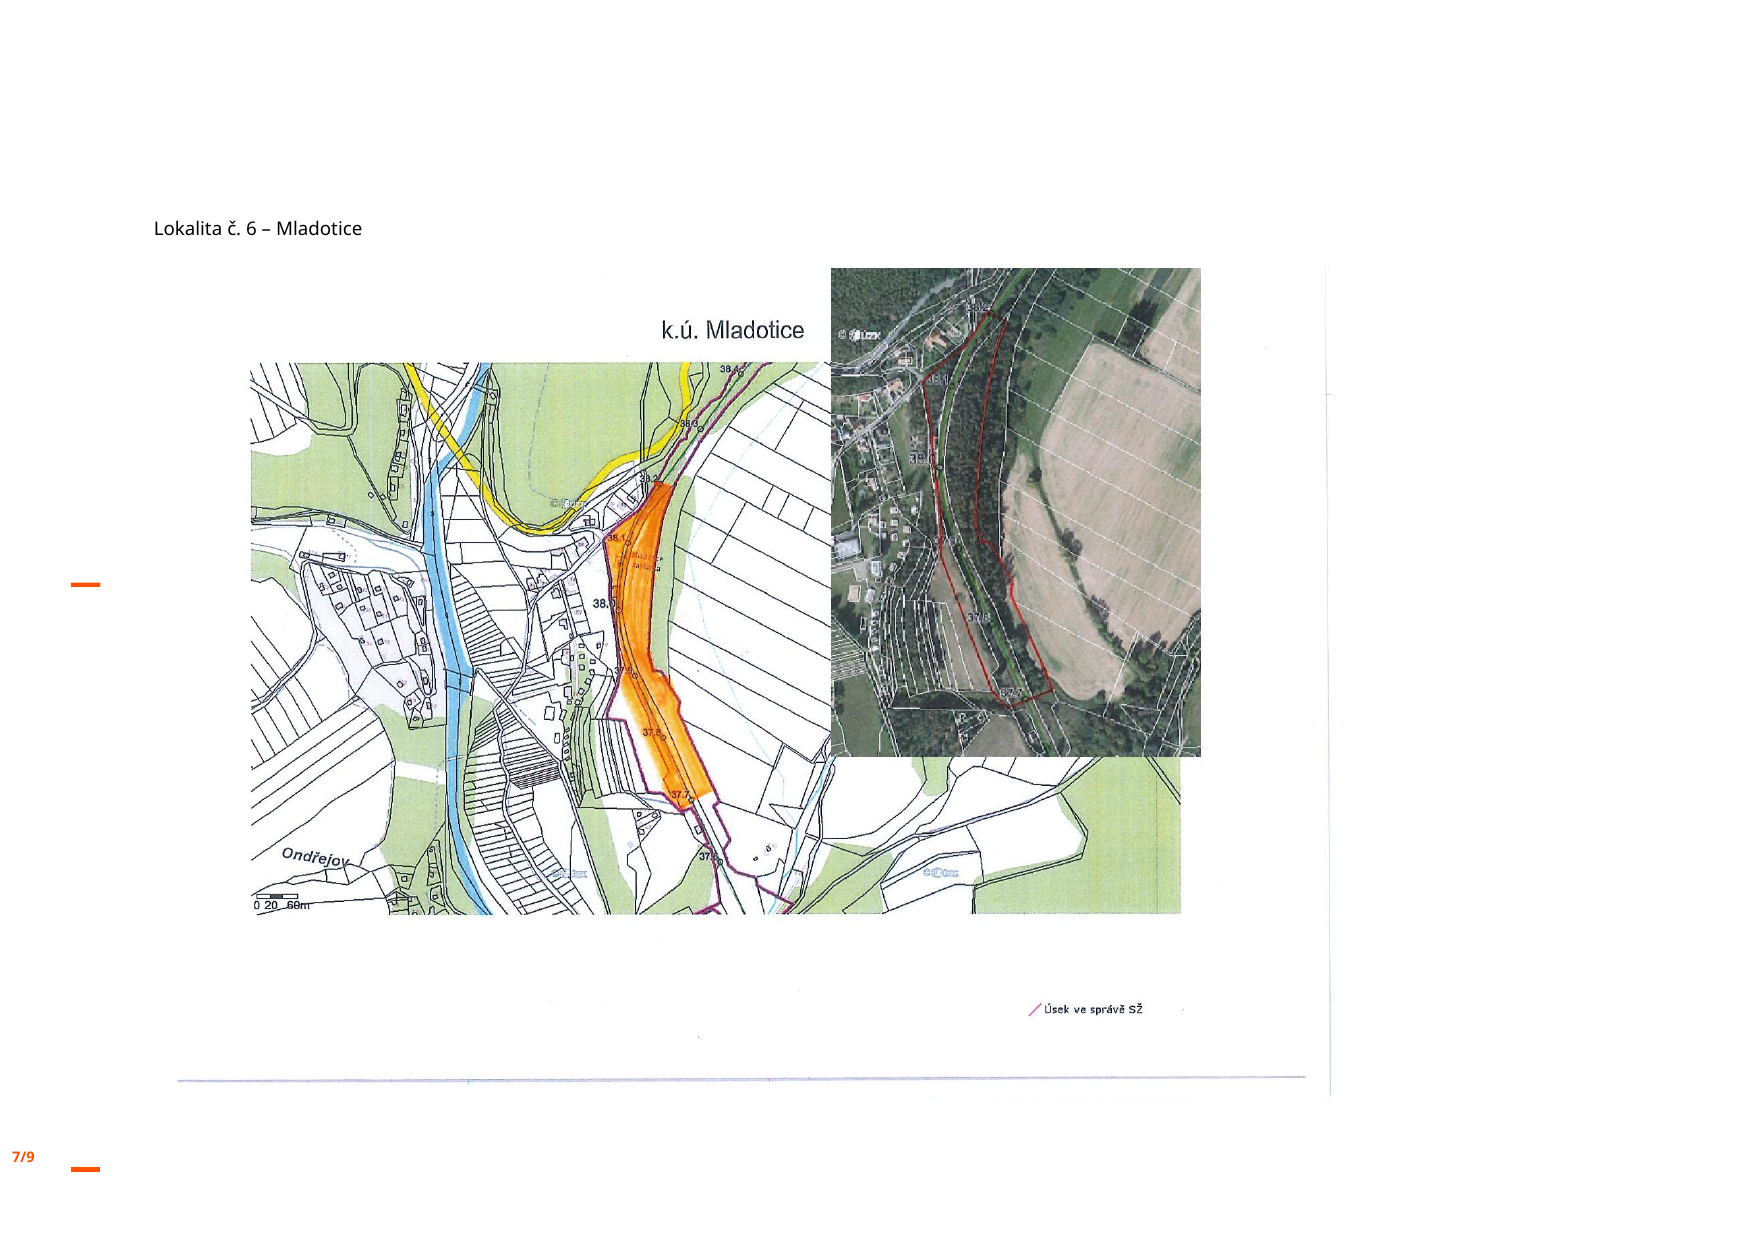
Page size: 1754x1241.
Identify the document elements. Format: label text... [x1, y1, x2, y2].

picture [153, 265, 1336, 1101]
text Lokalita č. 6 – Mladotice [153, 216, 1645, 241]
